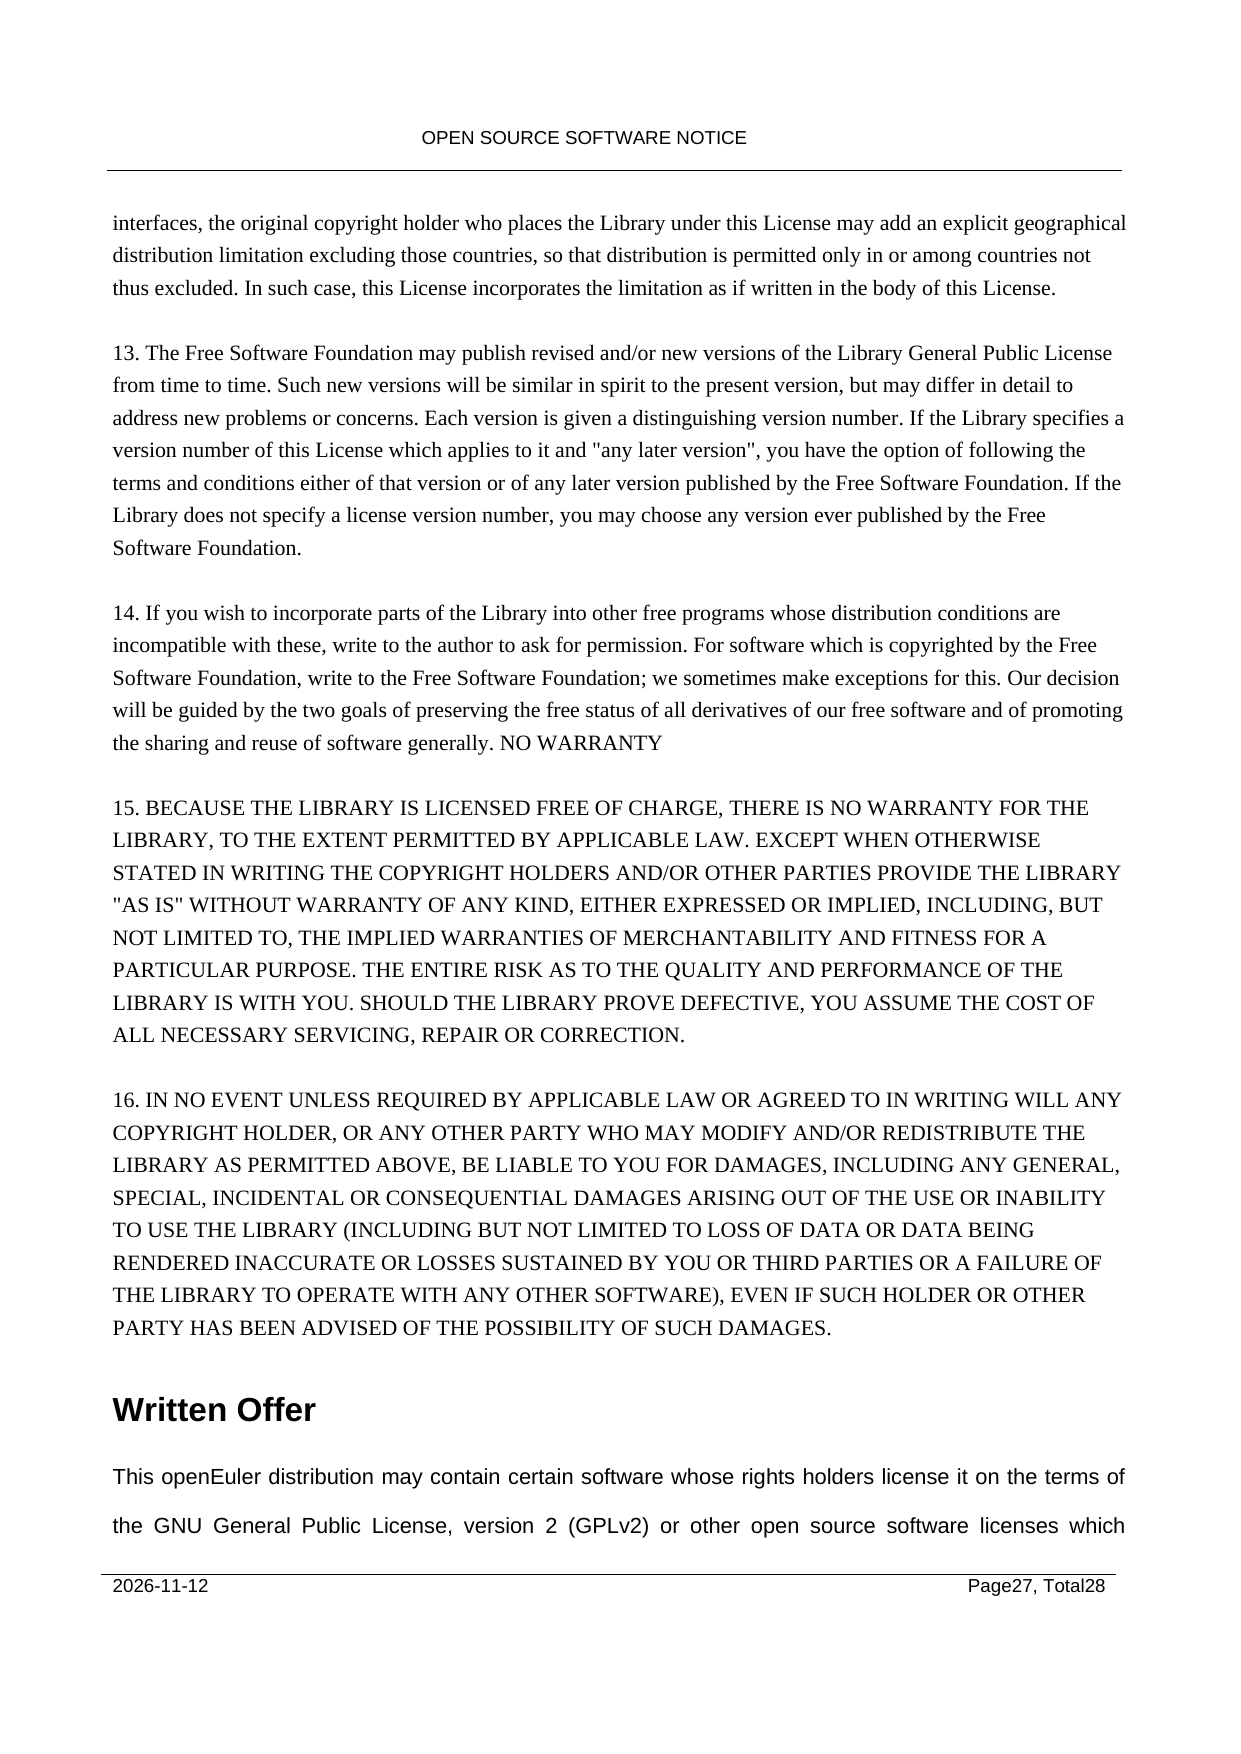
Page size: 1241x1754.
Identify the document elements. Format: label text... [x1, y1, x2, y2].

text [112, 1461, 1128, 1542]
text Written Offer [112, 1376, 1128, 1441]
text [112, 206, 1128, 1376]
